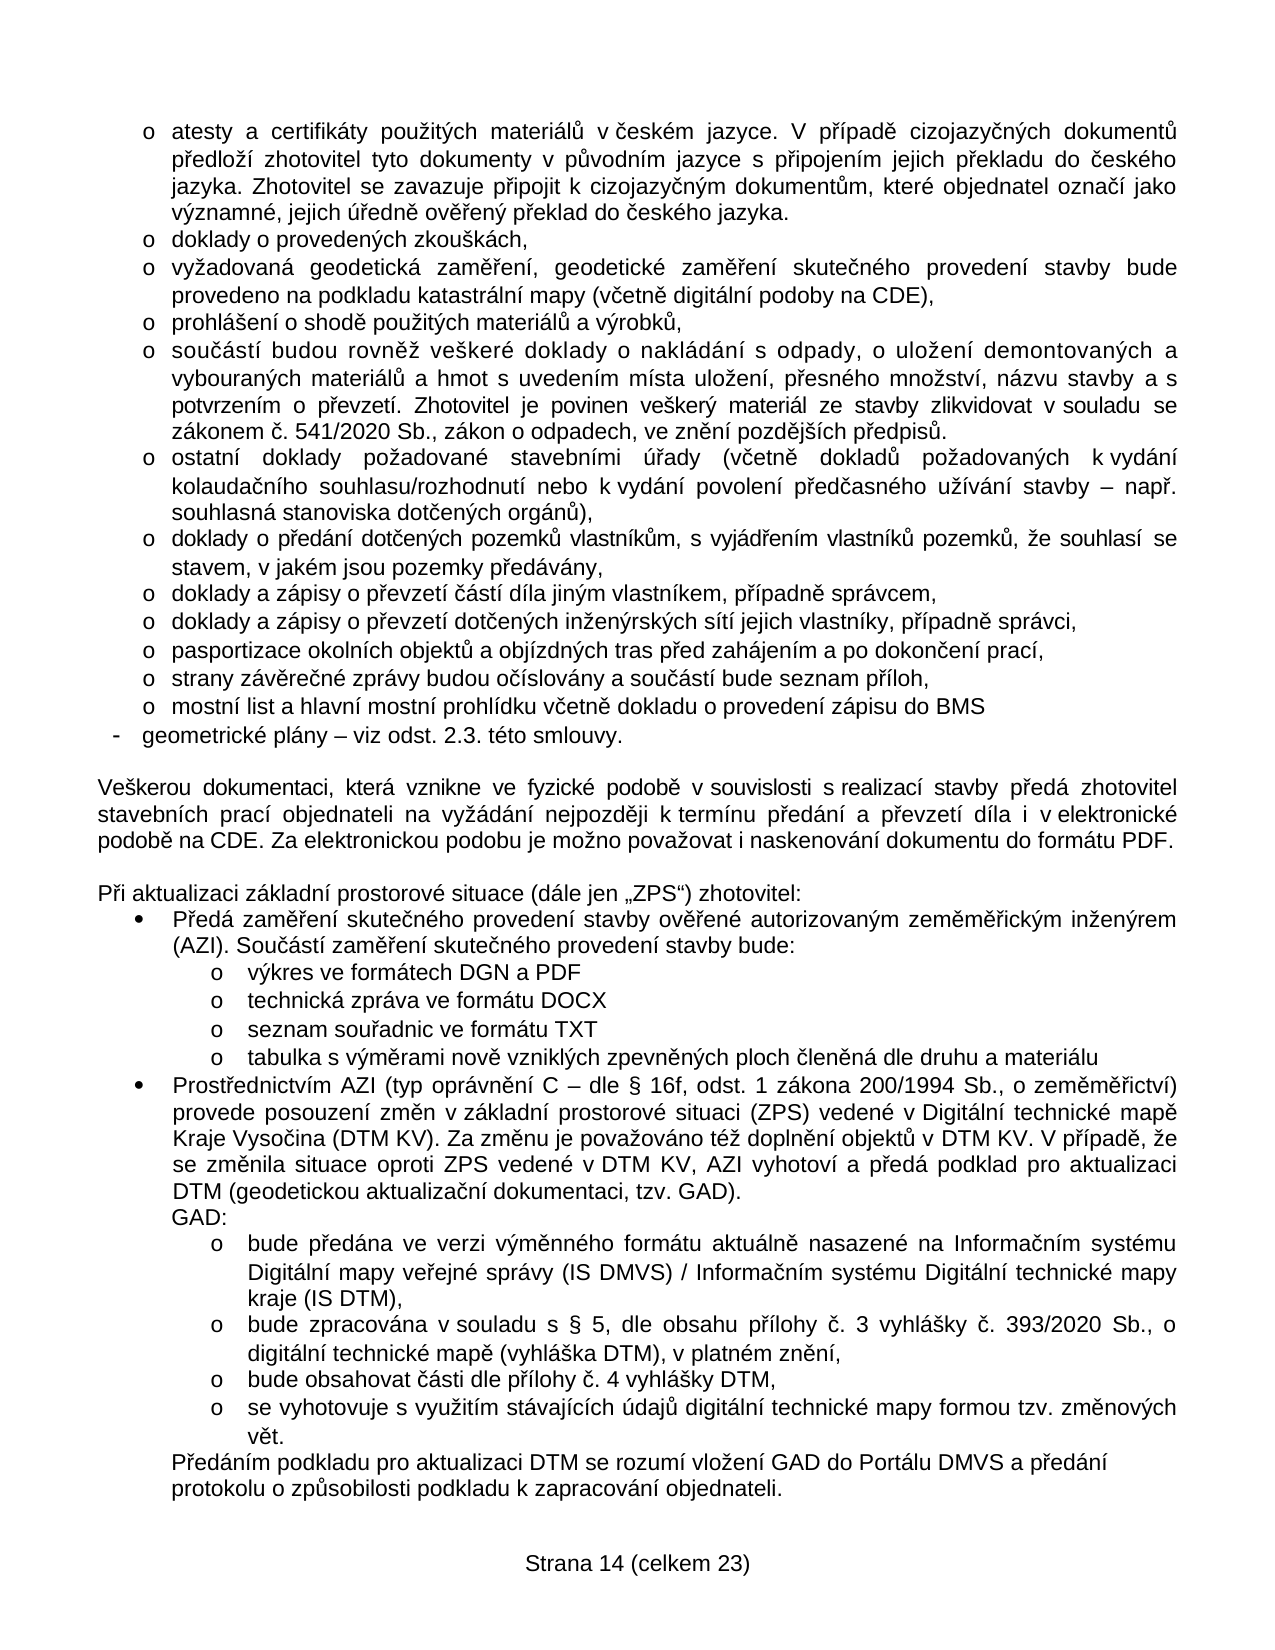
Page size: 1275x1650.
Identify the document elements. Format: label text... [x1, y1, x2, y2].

list doklady a zápisy o převzetí částí díla jiným vlastníkem, případně správcem, [142, 580, 1177, 608]
list součástí budou rovněž veškeré doklady o nakládání s odpady, o uložení demontovaných a vybouraných materiálů a hmot s uvedením místa uložení, přesného množství, názvu stavby a s potvrzením o převzetí. Zhotovitel je povinen veškerý materiál ze stavby zlikvidovat v souladu se zákonem č. 541/2020 Sb., zákon o odpadech, ve znění pozdějších předpisů. [142, 337, 1177, 444]
list Prostřednictvím AZI (typ oprávnění C – dle § 16f, odst. 1 zákona 200/1994 Sb., o zeměměřictví) provede posouzení změn v základní prostorové situaci (ZPS) vedené v Digitální technické mapě Kraje Vysočina (DTM KV). Za změnu je považováno též doplnění objektů v DTM KV. V případě, že se změnila situace oproti ZPS vedené v DTM KV, AZI vyhotoví a předá podklad pro aktualizaci DTM (geodetickou aktualizační dokumentaci, tzv. GAD). [135, 1072, 1177, 1204]
list strany závěrečné zprávy budou očíslovány a součástí bude seznam příloh, [142, 665, 1177, 693]
list technická zpráva ve formátu DOCX [210, 987, 1177, 1016]
list Předá zaměření skutečného provedení stavby ověřené autorizovaným zeměměřickým inženýrem (AZI). Součástí zaměření skutečného provedení stavby bude: [135, 906, 1177, 959]
list ostatní doklady požadované stavebními úřady (včetně dokladů požadovaných k vydání kolaudačního souhlasu/rozhodnutí nebo k vydání povolení předčasného užívání stavby – např. souhlasná stanoviska dotčených orgánů), [142, 444, 1177, 525]
list Předáním podkladu pro aktualizaci DTM se rozumí vložení GAD do Portálu DMVS a předání protokolu o způsobilosti podkladu k zapracování objednateli. [171, 1449, 1177, 1502]
list geometrické plány – viz odst. 2.3. této smlouvy. [112, 722, 1177, 748]
list GAD: [171, 1204, 1177, 1230]
list bude předána ve verzi výměnného formátu aktuálně nasazené na Informačním systému Digitální mapy veřejné správy (IS DMVS) / Informačním systému Digitální technické mapy kraje (IS DTM), [210, 1230, 1177, 1311]
text Při aktualizaci základní prostorové situace (dále jen „ZPS“) zhotovitel: [97, 880, 1177, 906]
list doklady o provedených zkouškách, [142, 226, 1177, 254]
list atesty a certifikáty použitých materiálů v českém jazyce. V případě cizojazyčných dokumentů předloží zhotovitel tyto dokumenty v původním jazyce s připojením jejich překladu do českého jazyka. Zhotovitel se zavazuje připojit k cizojazyčným dokumentům, které objednatel označí jako významné, jejich úředně ověřený překlad do českého jazyka. [142, 118, 1177, 226]
list doklady o předání dotčených pozemků vlastníkům, s vyjádřením vlastníků pozemků, že souhlasí se stavem, v jakém jsou pozemky předávány, [142, 525, 1177, 580]
list tabulka s výměrami nově vzniklých zpevněných ploch členěná dle druhu a materiálu [210, 1044, 1177, 1072]
list výkres ve formátech DGN a PDF [210, 959, 1177, 987]
list vyžadovaná geodetická zaměření, geodetické zaměření skutečného provedení stavby bude provedeno na podkladu katastrální mapy (včetně digitální podoby na CDE), [142, 254, 1177, 308]
text Veškerou dokumentaci, která vznikne ve fyzické podobě v souvislosti s realizací stavby předá zhotovitel stavebních prací objednateli na vyžádání nejpozději k termínu předání a převzetí díla i v elektronické podobě na CDE. Za elektronickou podobu je možno považovat i naskenování dokumentu do formátu PDF. [97, 774, 1177, 853]
list bude obsahovat části dle přílohy č. 4 vyhlášky DTM, [210, 1366, 1177, 1394]
list bude zpracována v souladu s § 5, dle obsahu přílohy č. 3 vyhlášky č. 393/2020 Sb., o digitální technické mapě (vyhláška DTM), v platném znění, [210, 1311, 1177, 1366]
list se vyhotovuje s využitím stávajících údajů digitální technické mapy formou tzv. změnových vět. [210, 1394, 1177, 1449]
list pasportizace okolních objektů a objízdných tras před zahájením a po dokončení prací, [142, 637, 1177, 665]
list prohlášení o shodě použitých materiálů a výrobků, [142, 308, 1177, 337]
list mostní list a hlavní mostní prohlídku včetně dokladu o provedení zápisu do BMS [142, 693, 1177, 722]
list doklady a zápisy o převzetí dotčených inženýrských sítí jejich vlastníky, případně správci, [142, 608, 1177, 637]
list seznam souřadnic ve formátu TXT [210, 1016, 1177, 1044]
